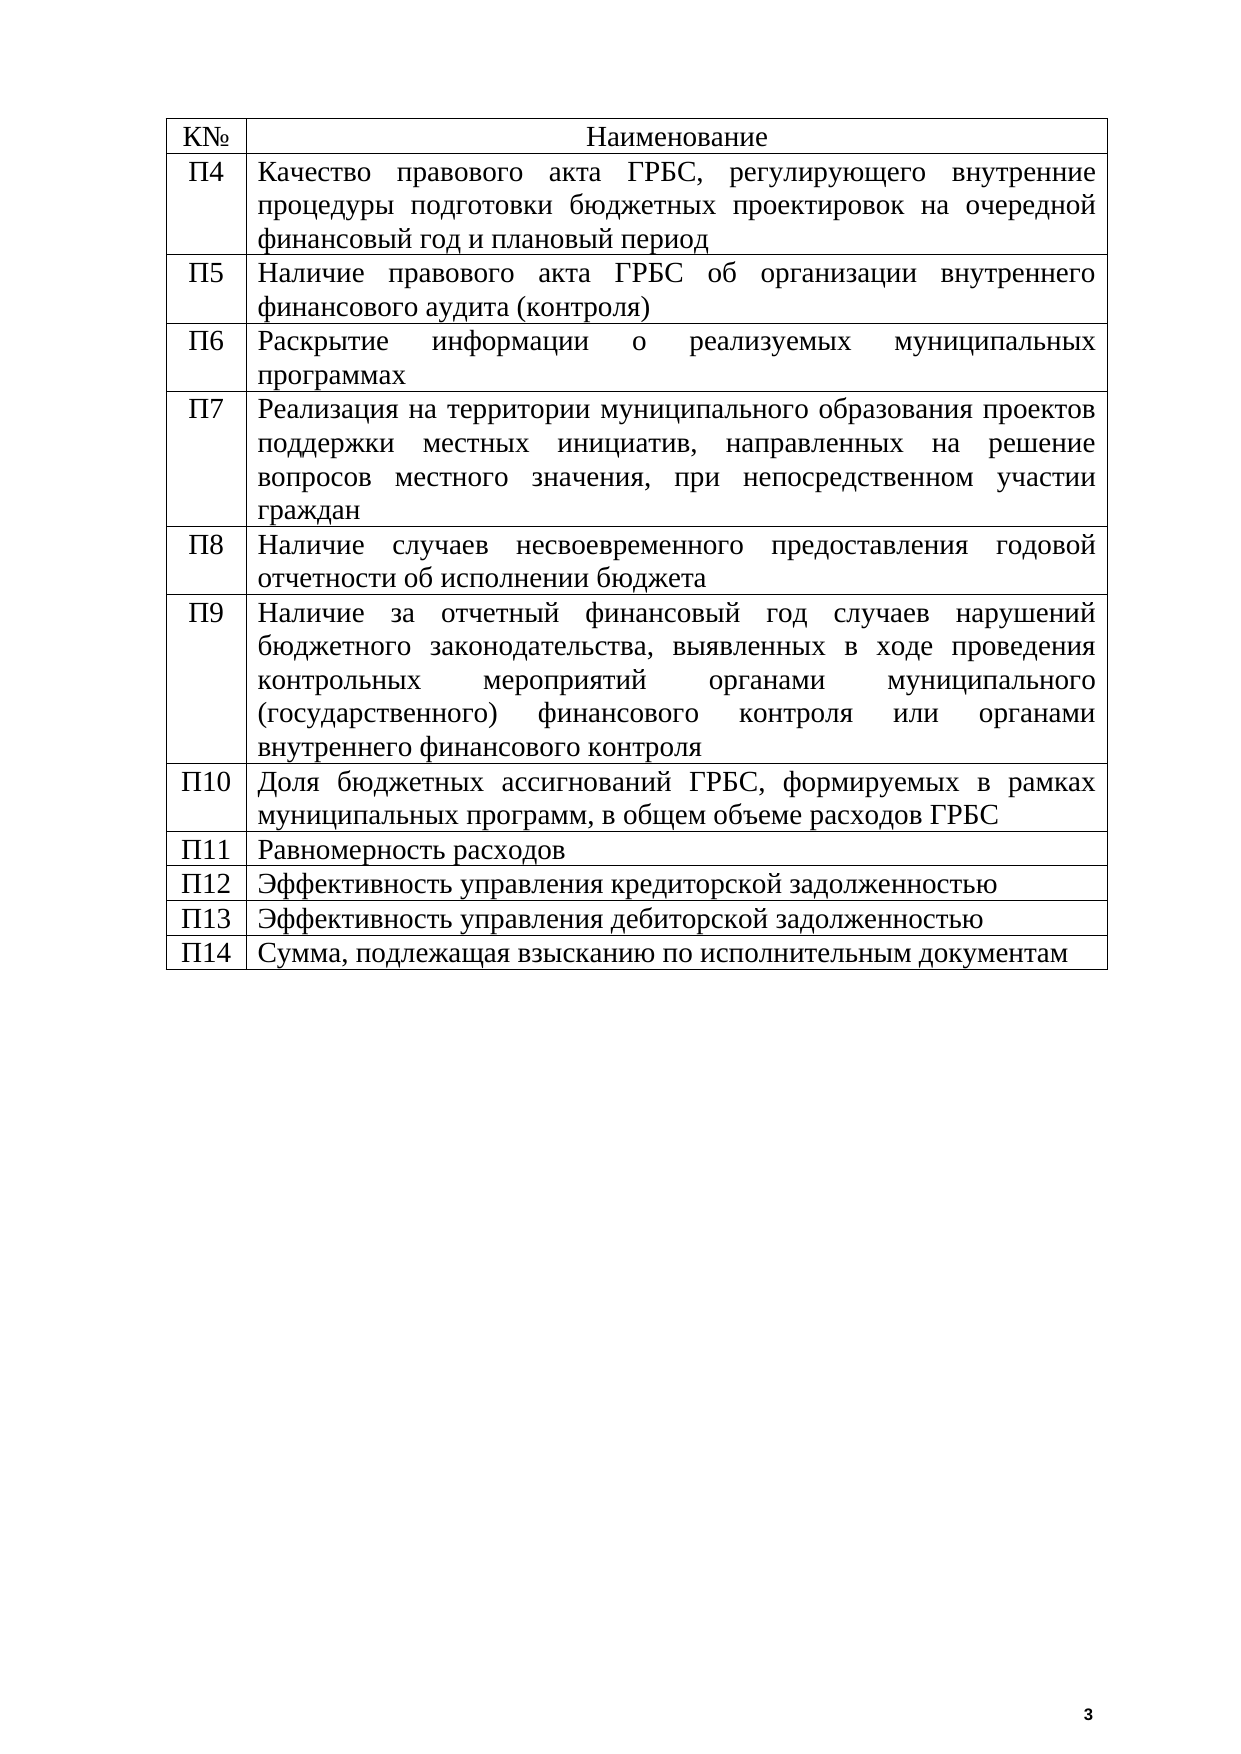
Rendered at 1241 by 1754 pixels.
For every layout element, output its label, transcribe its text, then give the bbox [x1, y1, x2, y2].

table_cell Наличие правового акта ГРБС об организации внутреннего финансового аудита (контроля) [247, 255, 1107, 322]
table_cell П9 [167, 595, 246, 763]
table_cell П13 [167, 901, 246, 934]
table_cell Реализация на территории муниципального образования проектов поддержки местных инициатив, направленных на решение вопросов местного значения, при непосредственном участии граждан [247, 392, 1107, 526]
table_header К№ [167, 119, 246, 153]
table_cell П5 [167, 255, 246, 322]
table_cell Сумма, подлежащая взысканию по исполнительным документам [247, 936, 1107, 969]
table_cell Эффективность управления кредиторской задолженностью [247, 866, 1107, 900]
table_cell П14 [167, 936, 246, 969]
table_cell П10 [167, 764, 246, 831]
table_cell Наличие за отчетный финансовый год случаев нарушений бюджетного законодательства, выявленных в ходе проведения контрольных мероприятий органами муниципального (государственного) финансового контроля или органами внутреннего финансового контроля [247, 595, 1107, 763]
table_cell П7 [167, 392, 246, 526]
table_cell Равномерность расходов [247, 832, 1107, 865]
table_cell Эффективность управления дебиторской задолженностью [247, 901, 1107, 934]
table_cell Раскрытие информации о реализуемых муниципальных программах [247, 324, 1107, 391]
table_cell П12 [167, 866, 246, 900]
table_cell Качество правового акта ГРБС, регулирующего внутренние процедуры подготовки бюджетных проектировок на очередной финансовый год и плановый период [247, 154, 1107, 254]
table_cell Доля бюджетных ассигнований ГРБС, формируемых в рамках муниципальных программ, в общем объеме расходов ГРБС [247, 764, 1107, 831]
table_cell П8 [167, 527, 246, 594]
table_cell Наличие случаев несвоевременного предоставления годовой отчетности об исполнении бюджета [247, 527, 1107, 594]
table_header Наименование [247, 119, 1107, 153]
table_cell П11 [167, 832, 246, 865]
table_cell П6 [167, 324, 246, 391]
table_cell П4 [167, 154, 246, 254]
